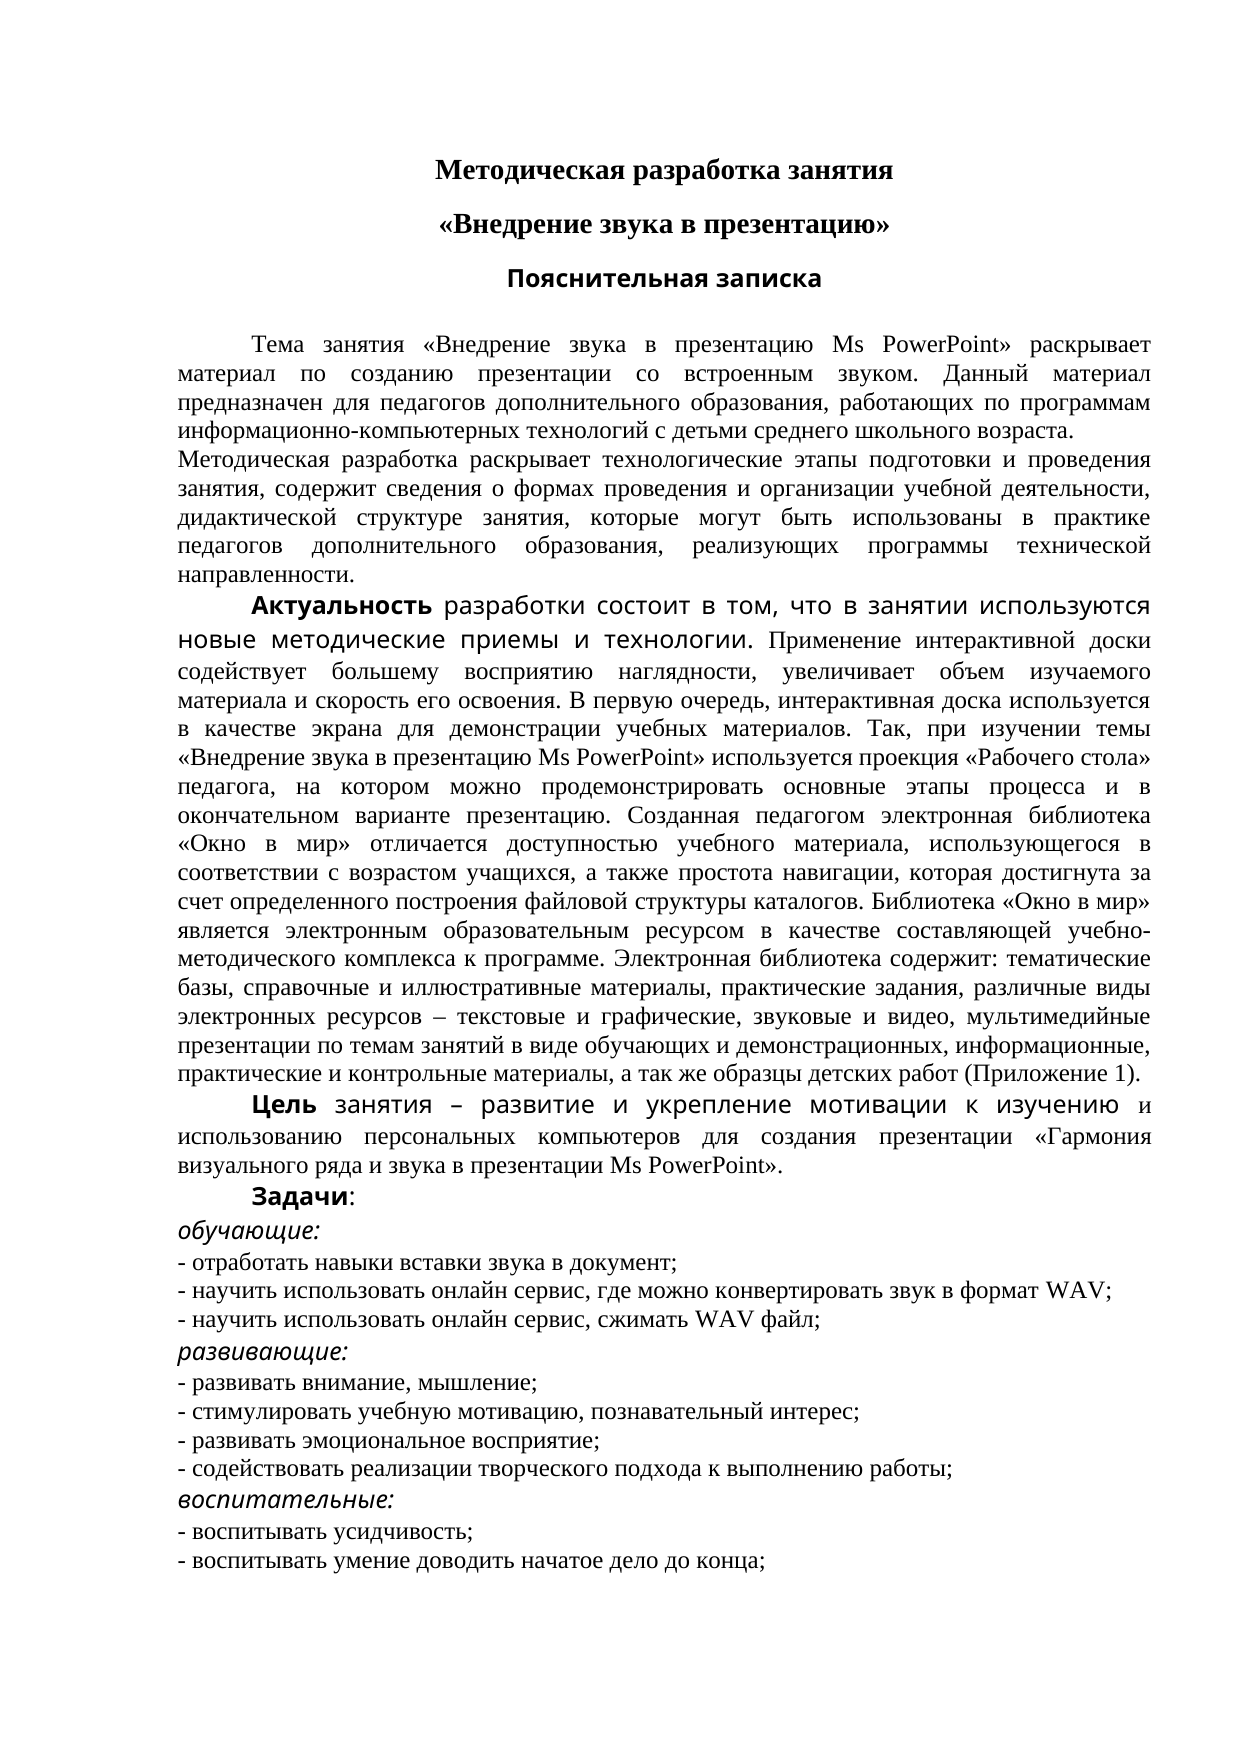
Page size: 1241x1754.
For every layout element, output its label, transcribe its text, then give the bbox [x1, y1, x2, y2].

text Задачи: [177, 1179, 1152, 1213]
text обучающие: [177, 1213, 1152, 1247]
text «Внедрение звука в презентацию» [177, 207, 1152, 240]
text - научить использовать онлайн сервис, где можно конвертировать звук в формат WAV; [177, 1276, 1152, 1304]
text - воспитывать усидчивость; [177, 1516, 1152, 1545]
text развивающие: [177, 1333, 1152, 1367]
text - развивать эмоциональное восприятие; [177, 1425, 1152, 1453]
text Актуальность разработки состоит в том, что в занятии используются новые методические приемы и технологии. Применение интерактивной доски содействует большему восприятию наглядности, увеличивает объем изучаемого материала и скорость его освоения. В первую очередь, интерактивная доска используется в качестве экрана для демонстрации учебных материалов. Так, при изучении темы «Внедрение звука в презентацию Ms PowerPoint» используется проекция «Рабочего стола» педагога, на котором можно продемонстрировать основные этапы процесса и в окончательном варианте презентацию. Созданная педагогом электронная библиотека «Окно в мир» отличается доступностью учебного материала, использующегося в соответствии с возрастом учащихся, а также простота навигации, которая достигнута за счет определенного построения файловой структуры каталогов. Библиотека «Окно в мир» является электронным образовательным ресурсом в качестве составляющей учебно-методического комплекса к программе. Электронная библиотека содержит: тематические базы, справочные и иллюстративные материалы, практические задания, различные виды электронных ресурсов – текстовые и графические, звуковые и видео, мультимедийные презентации по темам занятий в виде обучающих и демонстрационных, информационные, практические и контрольные материалы, а так же образцы детских работ (Приложение 1). [177, 588, 1152, 1087]
text Цель занятия – развитие и укрепление мотивации к изучению и использованию персональных компьютеров для создания презентации «Гармония визуального ряда и звука в презентации Ms PowerPoint». [177, 1087, 1152, 1179]
text Методическая разработка занятия [177, 152, 1152, 186]
text - развивать внимание, мышление; [177, 1367, 1152, 1396]
text Пояснительная записка [177, 261, 1152, 295]
text Методическая разработка раскрывает технологические этапы подготовки и проведения занятия, содержит сведения о формах проведения и организации учебной деятельности, дидактической структуре занятия, которые могут быть использованы в практике педагогов дополнительного образования, реализующих программы технической направленности. [177, 444, 1152, 588]
text воспитательные: [177, 1482, 1152, 1516]
text Тема занятия «Внедрение звука в презентацию Ms PowerPoint» раскрывает материал по созданию презентации со встроенным звуком. Данный материал предназначен для педагогов дополнительного образования, работающих по программам информационно-компьютерных технологий с детьми среднего школьного возраста. [177, 329, 1152, 444]
text - воспитывать умение доводить начатое дело до конца; [177, 1545, 1152, 1574]
text - содействовать реализации творческого подхода к выполнению работы; [177, 1453, 1152, 1482]
text - отработать навыки вставки звука в документ; [177, 1247, 1152, 1276]
text - стимулировать учебную мотивацию, познавательный интерес; [177, 1396, 1152, 1425]
text - научить использовать онлайн сервис, сжимать WAV файл; [177, 1304, 1152, 1333]
